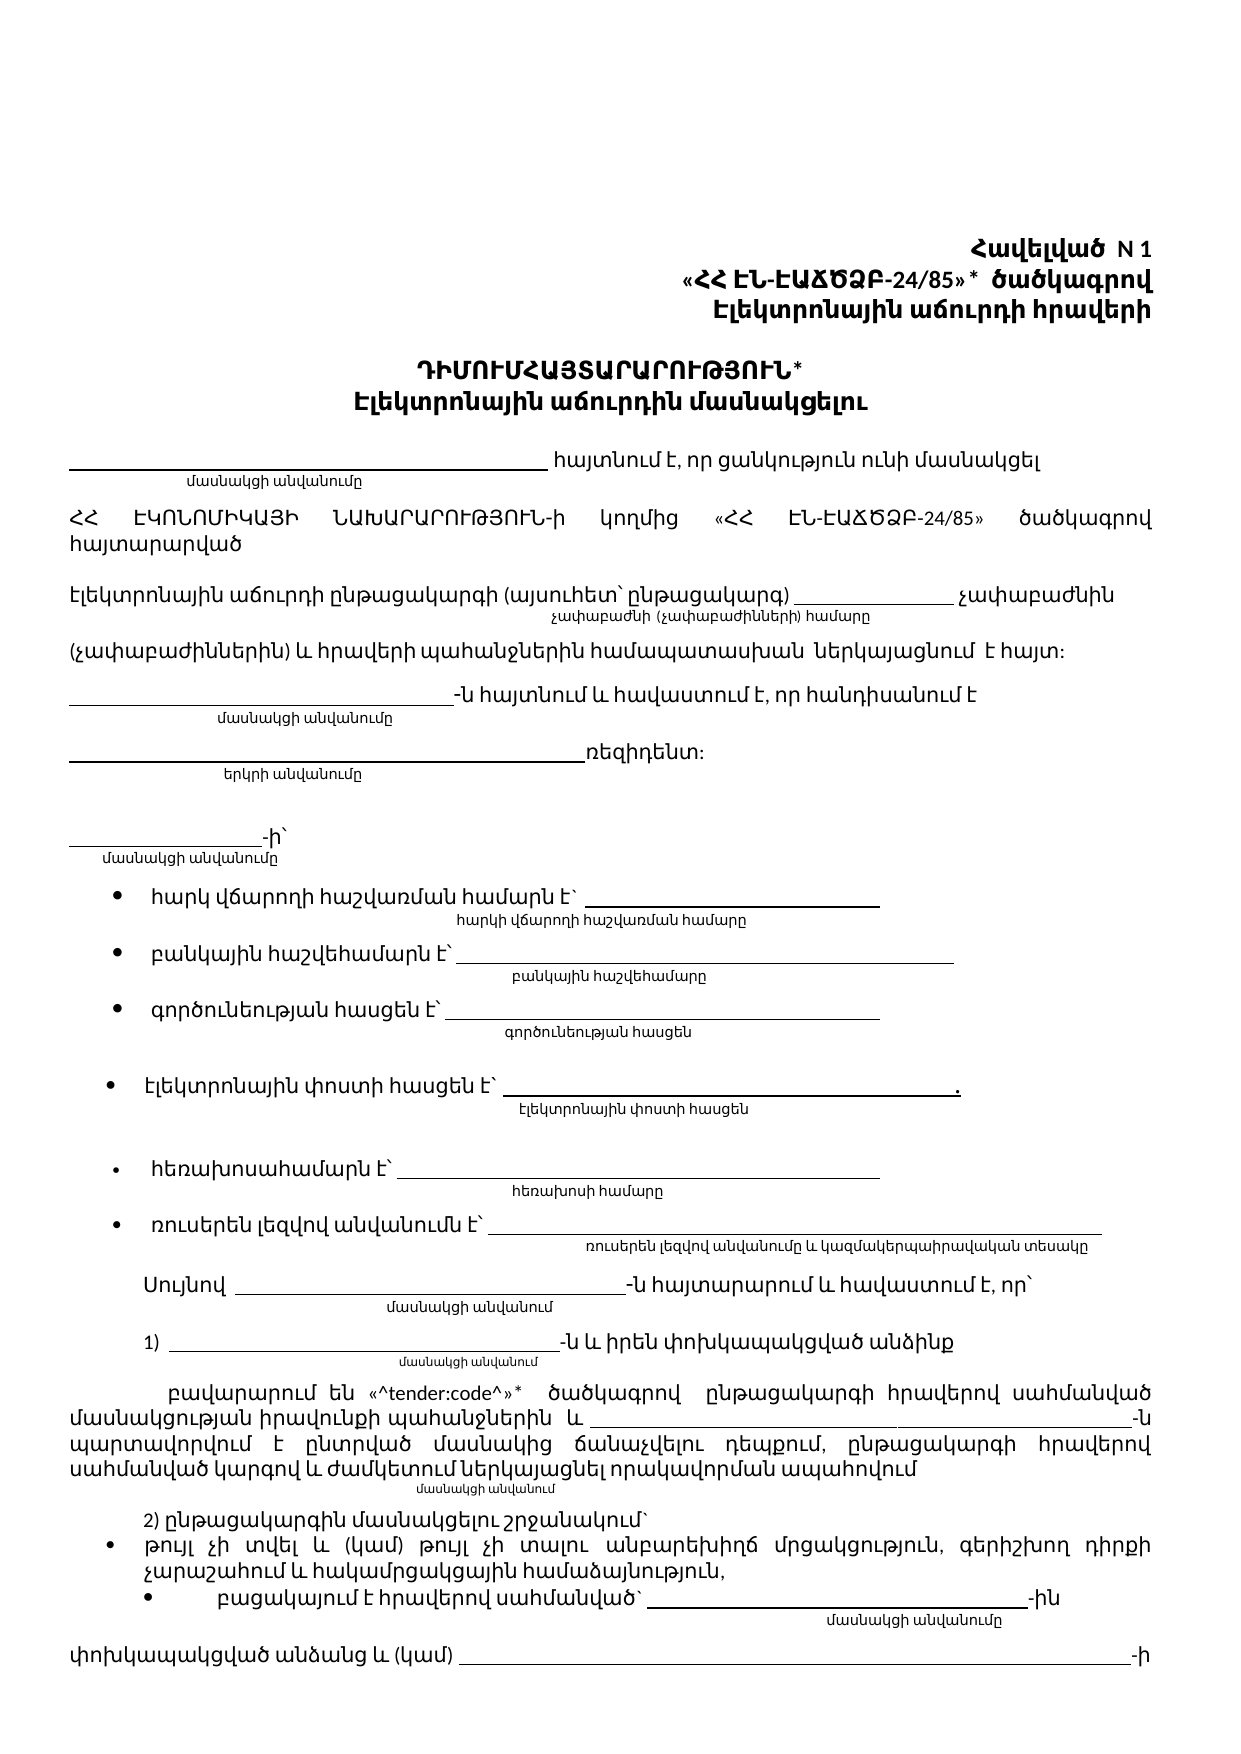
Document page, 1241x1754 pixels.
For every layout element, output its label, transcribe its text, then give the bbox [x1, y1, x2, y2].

text ռուսերեն լեզվով անվանումը և կազմակերպաիրավական տեսակը [512, 1238, 1152, 1268]
text 1) -ն և իրեն փոխկապակցված անձինք [69, 1329, 1152, 1354]
text հայտնում է, որ ցանկություն ունի մասնակցել [69, 447, 1152, 472]
text մասնակցի անվանումը [69, 472, 1152, 503]
text չափաբաժնի (չափաբաժինների) համարը [69, 607, 1152, 638]
list ռուսերեն լեզվով անվանումն է՝ [113, 1212, 1152, 1238]
list բացակայում է հրավերով սահմանված` -ին [69, 1583, 1152, 1611]
text բավարարում են «^tender:code^»* ծածկագրով ընթացակարգի հրավերով սահմանված մասնակցության իրավունքի պահանջներին և -ն պարտավորվում է ընտրված մասնակից ճանաչվելու դեպքում, ընթացակարգի հրավերով սահմանված կարգով և ժամկետում ներկայացնել որակավորման ապահովում [69, 1380, 1152, 1482]
list թույլ չի տվել և (կամ) թույլ չի տալու անբարեխիղճ մրցակցություն, գերիշխող դիրքի չարաշահում և հակամրցակցային համաձայնություն, [107, 1532, 1152, 1583]
text -ի՝ [69, 824, 1152, 850]
text էլեկտրոնային աճուրդի ընթացակարգի (այսուհետ՝ ընթացակարգ) չափաբաժնին [69, 582, 1152, 607]
text ՀՀ ԷԿՈՆՈՄԻԿԱՅԻ ՆԱԽԱՐԱՐՈՒԹՅՈՒՆ-ի կողմից «ՀՀ ԷՆ-ԷԱՃԾՁԲ-24/85» ծածկագրով հայտարարված [69, 503, 1152, 556]
text 2) ընթացակարգին մասնակցելու շրջանակում` [69, 1507, 1152, 1532]
text հեռախոսի համարը [438, 1182, 1152, 1212]
text Հավելված N 1 [69, 233, 1152, 264]
text մասնակցի անվանումը [69, 709, 1152, 739]
text մասնակցի անվանում [69, 1482, 1152, 1507]
text Սույնով -ն հայտարարում և հավաստում է, որ՝ [69, 1268, 1152, 1299]
text մասնակցի անվանում [69, 1299, 1152, 1329]
subtitle Էլեկտրոնային աճուրդին մասնակցելու [69, 386, 1152, 417]
text գործունեության հասցեն [69, 1023, 1152, 1053]
text երկրի անվանումը [69, 765, 1152, 796]
text մասնակցի անվանումը [69, 1611, 1152, 1642]
text ռեզիդենտ: [69, 739, 1152, 765]
text (չափաբաժիններին) և հրավերի պահանջներին համապատասխան ներկայացնում է հայտ: [69, 638, 1152, 663]
text -ն հայտնում և հավաստում է, որ հանդիսանում է [69, 678, 1152, 709]
list էլեկտրոնային փոստի հասցեն է` . [107, 1066, 1152, 1100]
text «ՀՀ ԷՆ-ԷԱՃԾՁԲ-24/85»* ծածկագրով [69, 264, 1152, 294]
list բանկային հաշվեհամարն է՝ [113, 941, 1152, 967]
text ԴԻՄՈՒՄՀԱՅՏԱՐԱՐՈՒԹՅՈՒՆ* [69, 356, 1152, 386]
text հարկի վճարողի հաշվառման համարը [69, 911, 1152, 941]
list հեռախոսահամարն է՝ [113, 1156, 1152, 1182]
list հարկ վճարողի հաշվառման համարն է` [113, 880, 1152, 911]
list գործունեության հասցեն է՝ [113, 997, 1152, 1023]
text Էլեկտրոնային աճուրդի հրավերի [69, 294, 1152, 325]
text էլեկտրոնային փոստի հասցեն [364, 1100, 1152, 1131]
text բանկային հաշվեհամարը [438, 967, 1152, 997]
text մասնակցի անվանում [69, 1354, 1152, 1380]
text մասնակցի անվանումը [69, 850, 1152, 880]
text փոխկապակցված անձանց և (կամ) -ի [69, 1642, 1152, 1667]
